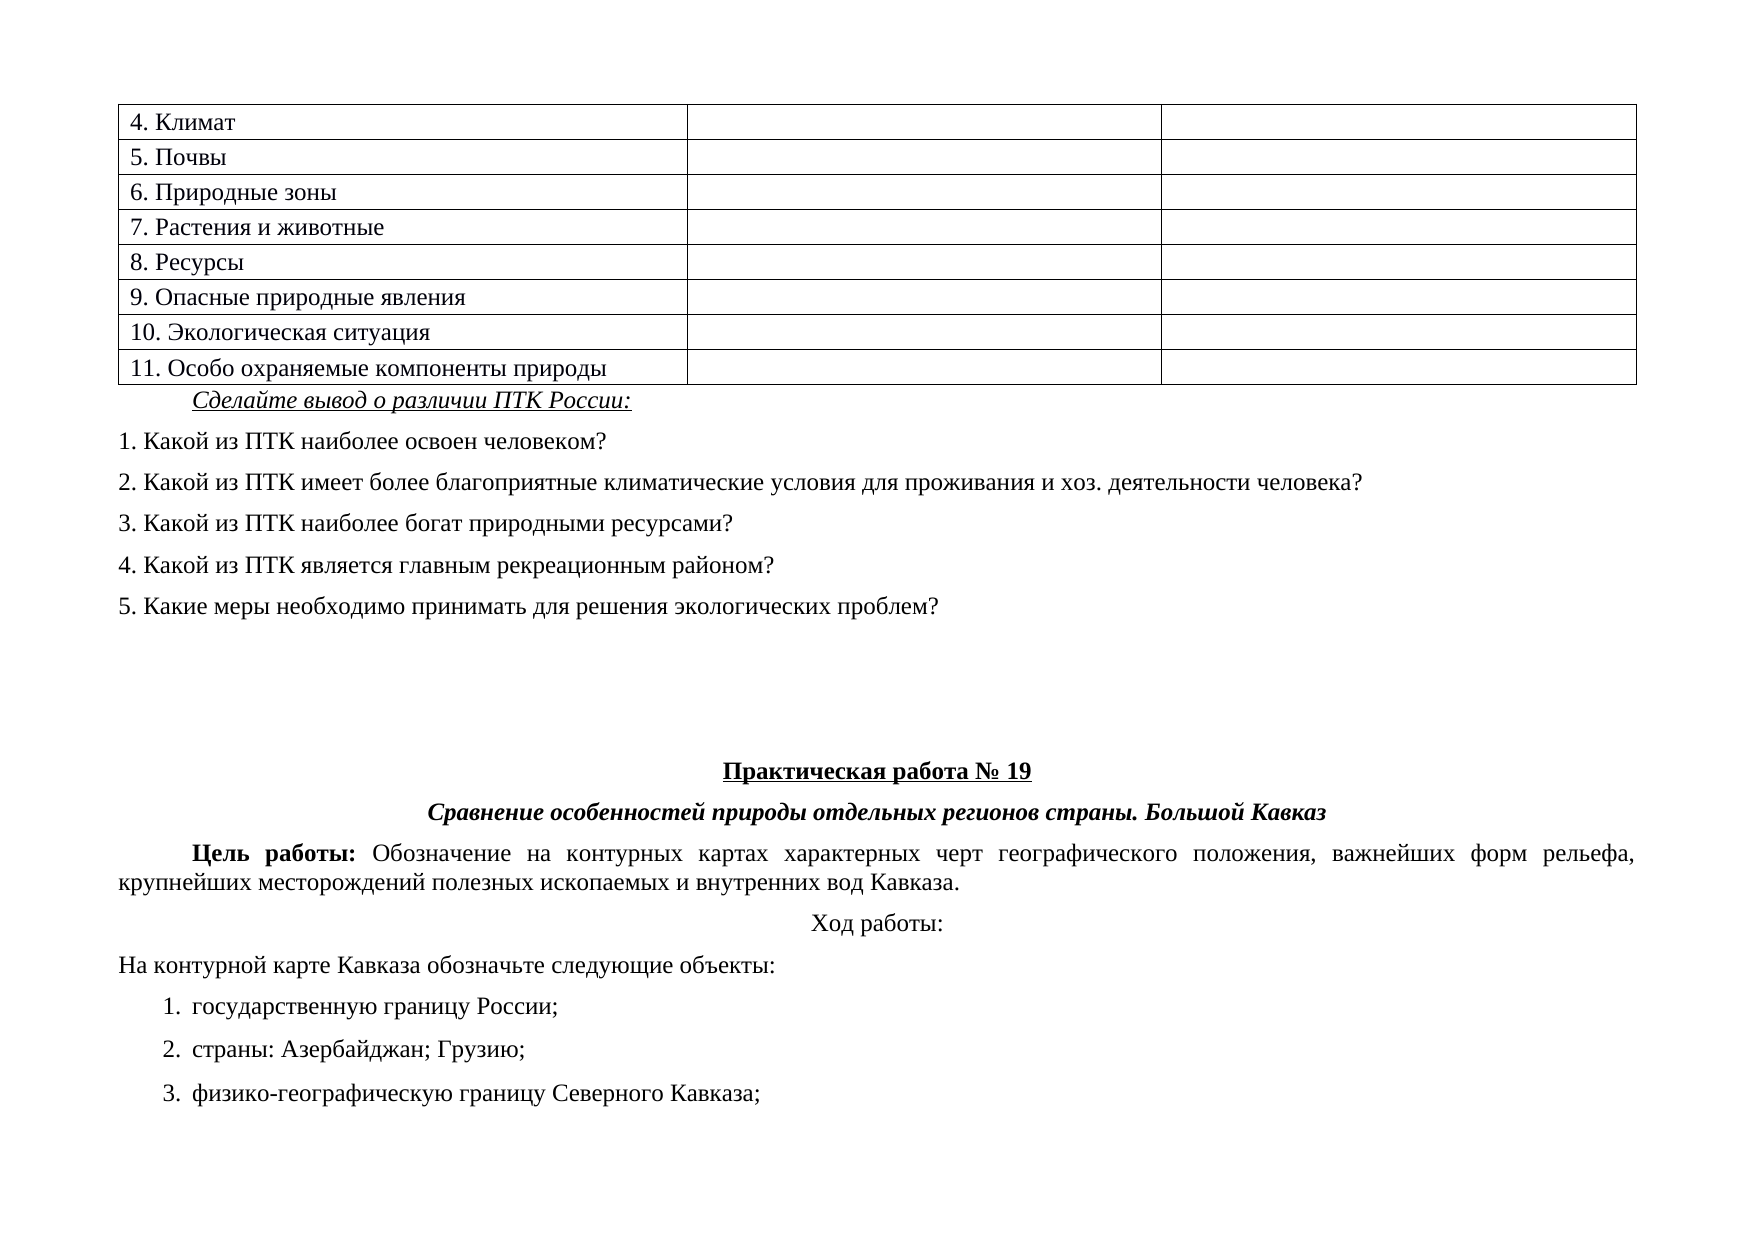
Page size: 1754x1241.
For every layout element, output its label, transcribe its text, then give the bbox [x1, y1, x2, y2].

table_cell [1162, 280, 1636, 314]
table_cell [1162, 175, 1636, 209]
text Сделайте вывод о различии ПТК России: [118, 385, 1636, 413]
table_cell [688, 105, 1161, 138]
text Ход работы: [118, 908, 1636, 937]
text На контурной карте Кавказа обозначьте следующие объекты: [118, 950, 1636, 978]
text 1. Какой из ПТК наиболее освоен человеком? [118, 426, 1636, 455]
list страны: Азербайджан; Грузию; [162, 1034, 1636, 1063]
table_cell 11. Особо охраняемые компоненты природы [119, 350, 687, 384]
table_cell [688, 245, 1161, 279]
table_cell 6. Природные зоны [119, 175, 687, 209]
list государственную границу России; [162, 991, 1636, 1020]
table_cell [1162, 350, 1636, 384]
table_cell 8. Ресурсы [119, 245, 687, 279]
table_cell 5. Почвы [119, 140, 687, 174]
text Цель работы: Обозначение на контурных картах характерных черт географического положения, важнейших форм рельефа, крупнейших месторождений полезных ископаемых и внутренних вод Кавказа. [118, 838, 1636, 896]
list физико-географическую границу Северного Кавказа; [162, 1078, 1636, 1106]
table_cell 4. Климат [119, 105, 687, 138]
table_cell [688, 140, 1161, 174]
table_cell [688, 280, 1161, 314]
table_cell [1162, 210, 1636, 244]
table_cell 10. Экологическая ситуация [119, 315, 687, 349]
text 5. Какие меры необходимо принимать для решения экологических проблем? [118, 591, 1636, 620]
table_cell [688, 350, 1161, 384]
table_cell [688, 210, 1161, 244]
text Практическая работа № 19 [118, 756, 1636, 785]
table_cell [688, 315, 1161, 349]
table_cell [1162, 245, 1636, 279]
text 2. Какой из ПТК имеет более благоприятные климатические условия для проживания и хоз. деятельности человека? [118, 467, 1636, 496]
table_cell [1162, 315, 1636, 349]
text Сравнение особенностей природы отдельных регионов страны. Большой Кавказ [118, 797, 1636, 826]
text 4. Какой из ПТК является главным рекреационным районом? [118, 550, 1636, 578]
table_cell 7. Растения и животные [119, 210, 687, 244]
table_cell [688, 175, 1161, 209]
table_cell [1162, 140, 1636, 174]
table_cell [1162, 105, 1636, 138]
table_cell 9. Опасные природные явления [119, 280, 687, 314]
text 3. Какой из ПТК наиболее богат природными ресурсами? [118, 508, 1636, 537]
